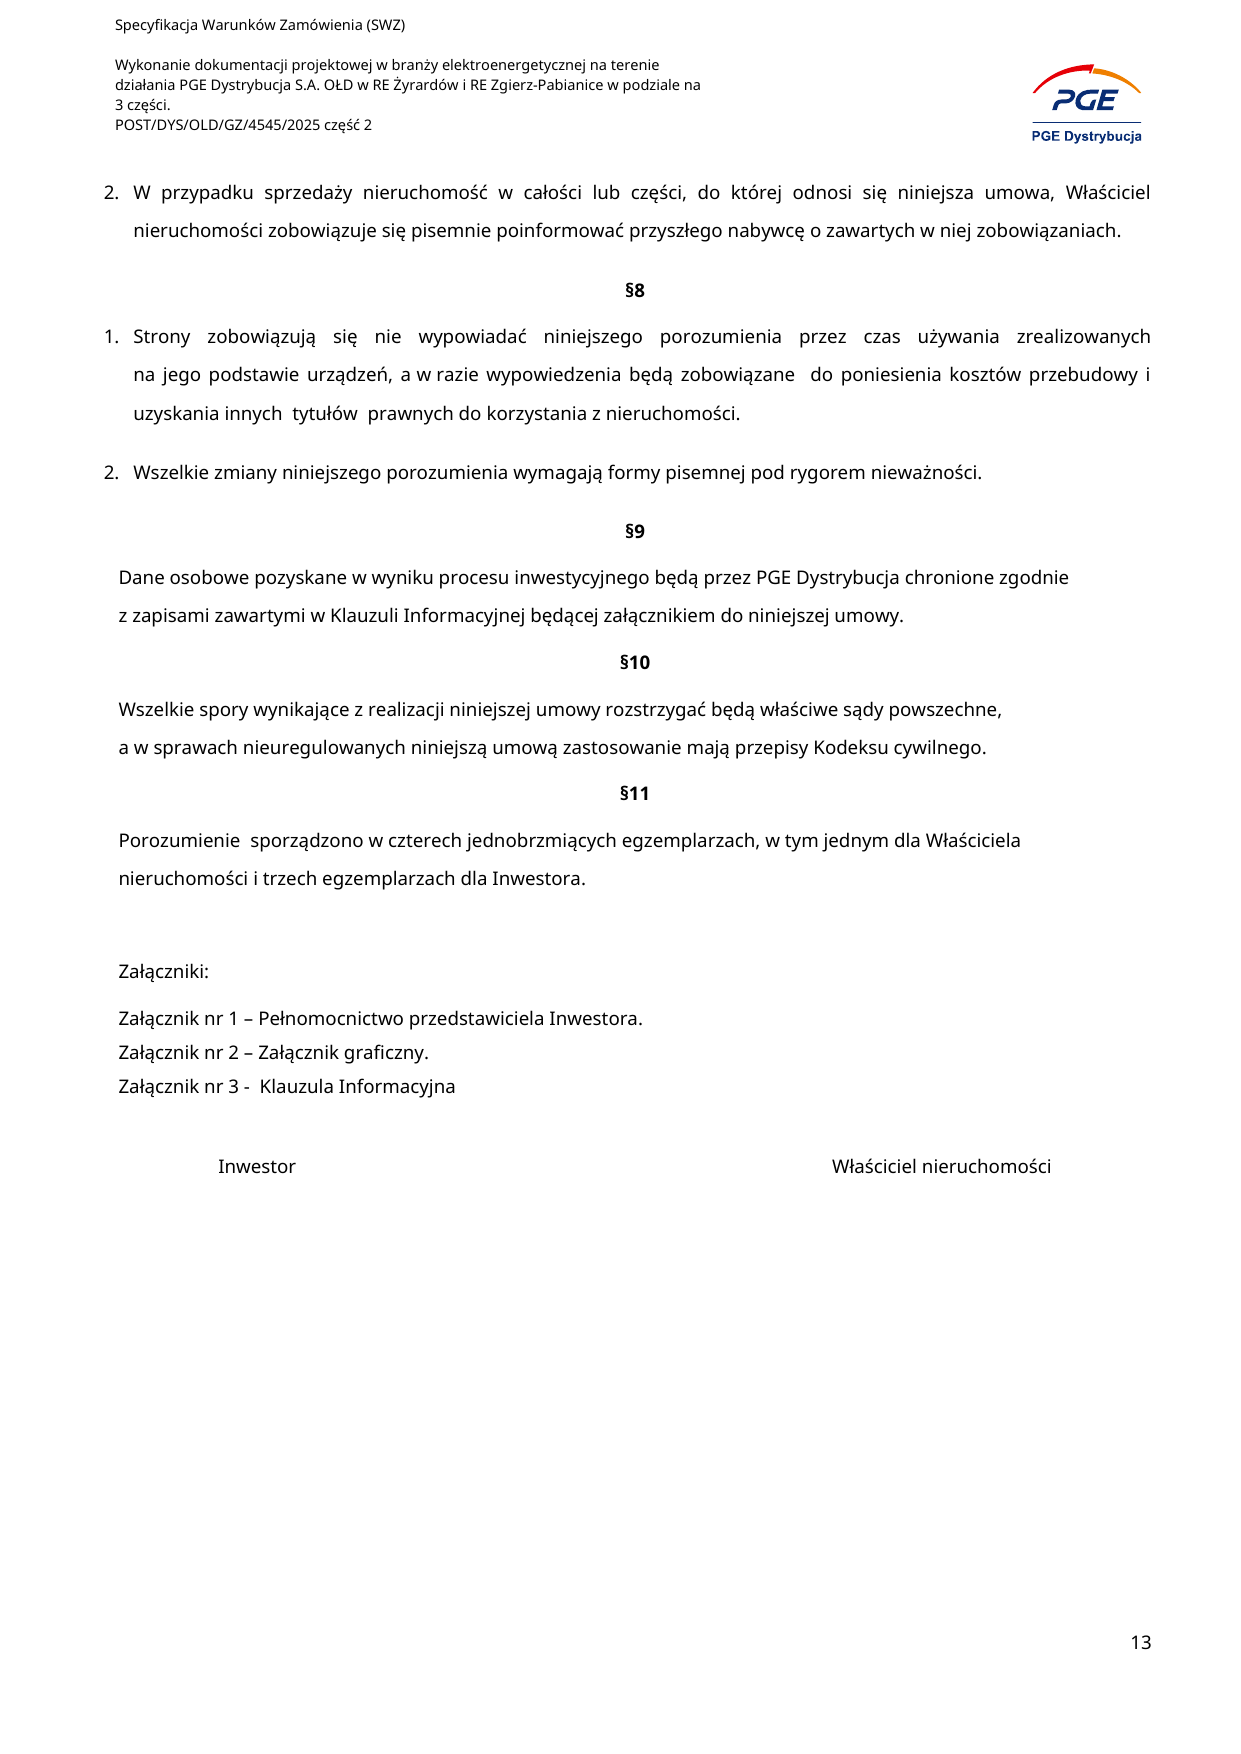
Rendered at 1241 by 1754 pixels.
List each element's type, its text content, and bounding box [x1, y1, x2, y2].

list Strony zobowiązują się nie wypowiadać niniejszego porozumienia przez czas używania zrealizowanych na jego podstawie urządzeń, a w razie wypowiedzenia będą zobowiązane do poniesienia kosztów przebudowy i uzyskania innych tytułów prawnych do korzystania z nieruchomości. [103, 323, 1152, 425]
text Załącznik nr 3 - Klauzula Informacyjna [118, 1073, 1152, 1098]
text §9 [118, 518, 1152, 543]
text Porozumienie sporządzono w czterech jednobrzmiących egzemplarzach, w tym jednym dla Właściciela nieruchomości i trzech egzemplarzach dla Inwestora. [118, 827, 1152, 891]
text §11 [118, 781, 1152, 806]
text Załącznik nr 1 – Pełnomocnictwo przedstawiciela Inwestora. [118, 1005, 1152, 1031]
text Załącznik nr 2 – Załącznik graficzny. [118, 1039, 1152, 1064]
text §8 [118, 277, 1152, 302]
text Załączniki: [118, 959, 1152, 984]
text Dane osobowe pozyskane w wyniku procesu inwestycyjnego będą przez PGE Dystrybucja chronione zgodnie z zapisami zawartymi w Klauzuli Informacyjnej będącej załącznikiem do niniejszej umowy. [118, 564, 1152, 628]
list Wszelkie zmiany niniejszego porozumienia wymagają formy pisemnej pod rygorem nieważności. [103, 459, 1152, 484]
text Inwestor Właściciel nieruchomości [118, 1153, 1152, 1179]
list W przypadku sprzedaży nieruchomość w całości lub części, do której odnosi się niniejsza umowa, Właściciel nieruchomości zobowiązuje się pisemnie poinformować przyszłego nabywcę o zawartych w niej zobowiązaniach. [103, 179, 1152, 243]
text Wszelkie spory wynikające z realizacji niniejszej umowy rozstrzygać będą właściwe sądy powszechne, a w sprawach nieuregulowanych niniejszą umową zastosowanie mają przepisy Kodeksu cywilnego. [118, 696, 1152, 760]
text §10 [118, 649, 1152, 675]
